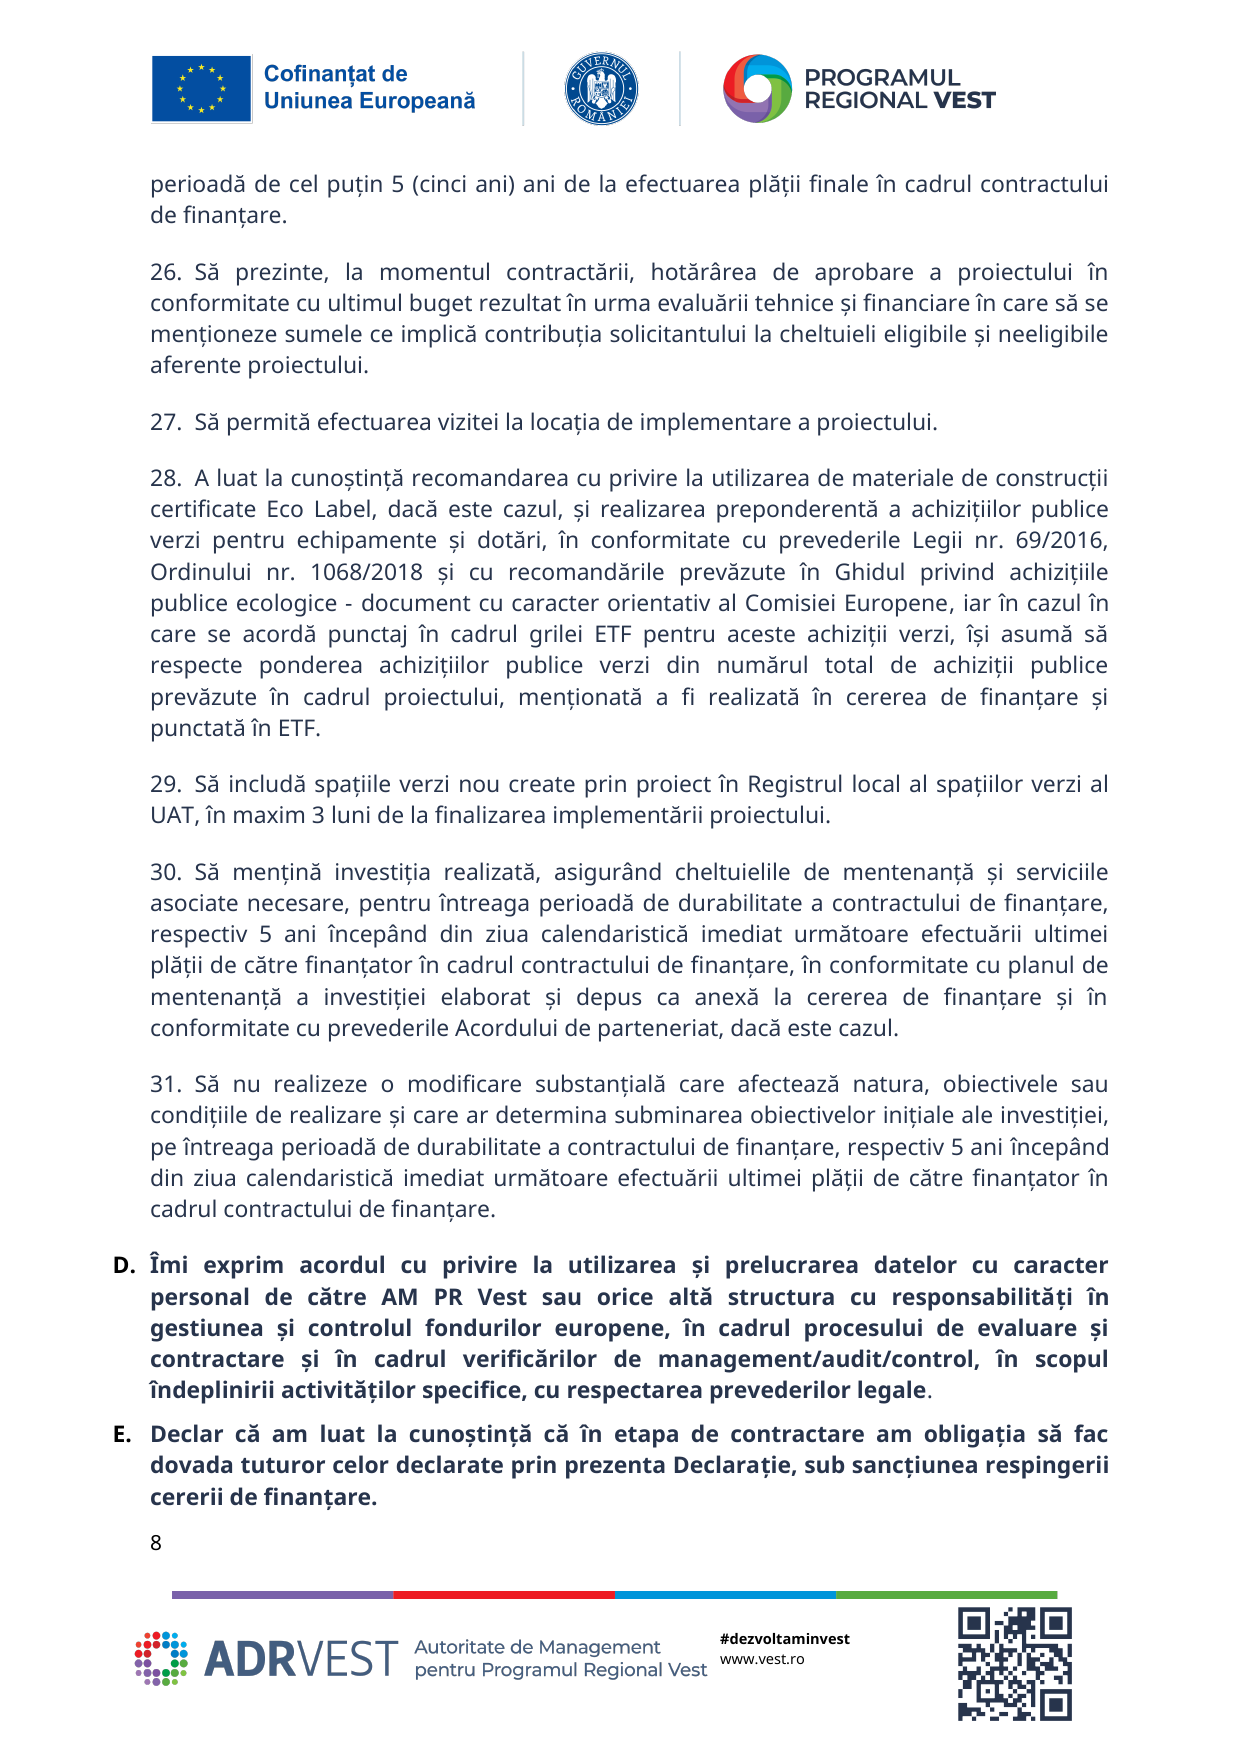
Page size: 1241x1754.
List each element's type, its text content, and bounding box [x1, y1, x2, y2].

picture [112, 1591, 614, 1599]
list Să nu realizeze o modificare substanțială care afectează natura, obiectivele sau condițiile de realizare și care ar determina subminarea obiectivelor inițiale ale investiției, pe întreaga perioadă de durabilitate a contractului de finanțare, respectiv 5 ani începând din ziua calendaristică imediat următoare efectuării ultimei plății de către finanțator în cadrul contractului de finanțare. [150, 1068, 1110, 1224]
list Declar că am luat la cunoștință că în etapa de contractare am obligația să fac dovada tuturor celor declarate prin prezenta Declarație, sub sancțiunea respingerii cererii de finanțare. [112, 1418, 1110, 1512]
list Să mențină investiția realizată, asigurând cheltuielile de mentenanță și serviciile asociate necesare, pentru întreaga perioadă de durabilitate a contractului de finanțare, respectiv 5 ani începând din ziua calendaristică imediat următoare efectuării ultimei plății de către finanțator în cadrul contractului de finanțare, în conformitate cu planul de mentenanță a investiției elaborat și depus ca anexă la cererea de finanțare și în conformitate cu prevederile Acordului de parteneriat, dacă este cazul. [150, 856, 1110, 1043]
list Să permită efectuarea vizitei la locația de implementare a proiectului. [150, 406, 1110, 437]
picture [151, 51, 996, 126]
list Să includă spațiile verzi nou create prin proiect în Registrul local al spațiilor verzi al UAT, în maxim 3 luni de la finalizarea implementării proiectului. [150, 768, 1110, 831]
picture [123, 1629, 713, 1690]
list Îmi exprim acordul cu privire la utilizarea şi prelucrarea datelor cu caracter personal de către AM PR Vest sau orice altă structura cu responsabilități în gestiunea și controlul fondurilor europene, în cadrul procesului de evaluare și contractare și în cadrul verificărilor de management/audit/control, în scopul îndeplinirii activităților specifice, cu respectarea prevederilor legale. [112, 1249, 1110, 1406]
picture [837, 1591, 1117, 1730]
list A luat la cunoștință recomandarea cu privire la utilizarea de materiale de construcții certificate Eco Label, dacă este cazul, și realizarea preponderentă a achizițiilor publice verzi pentru echipamente și dotări, în conformitate cu prevederile Legii nr. 69/2016, Ordinului nr. 1068/2018 și cu recomandările prevăzute în Ghidul privind achizițiile publice ecologice - document cu caracter orientativ al Comisiei Europene, iar în cazul în care se acordă punctaj în cadrul grilei ETF pentru aceste achiziții verzi, își asumă să respecte ponderea achizițiilor publice verzi din numărul total de achiziții publice prevăzute în cadrul proiectului, menționată a fi realizată în cererea de finanțare și punctată în ETF. [150, 462, 1110, 743]
list Să prezinte, la momentul contractării, hotărârea de aprobare a proiectului în conformitate cu ultimul buget rezultat în urma evaluării tehnice și financiare în care să se menționeze sumele ce implică contribuția solicitantului la cheltuieli eligibile și neeligibile aferente proiectului. [150, 256, 1110, 381]
